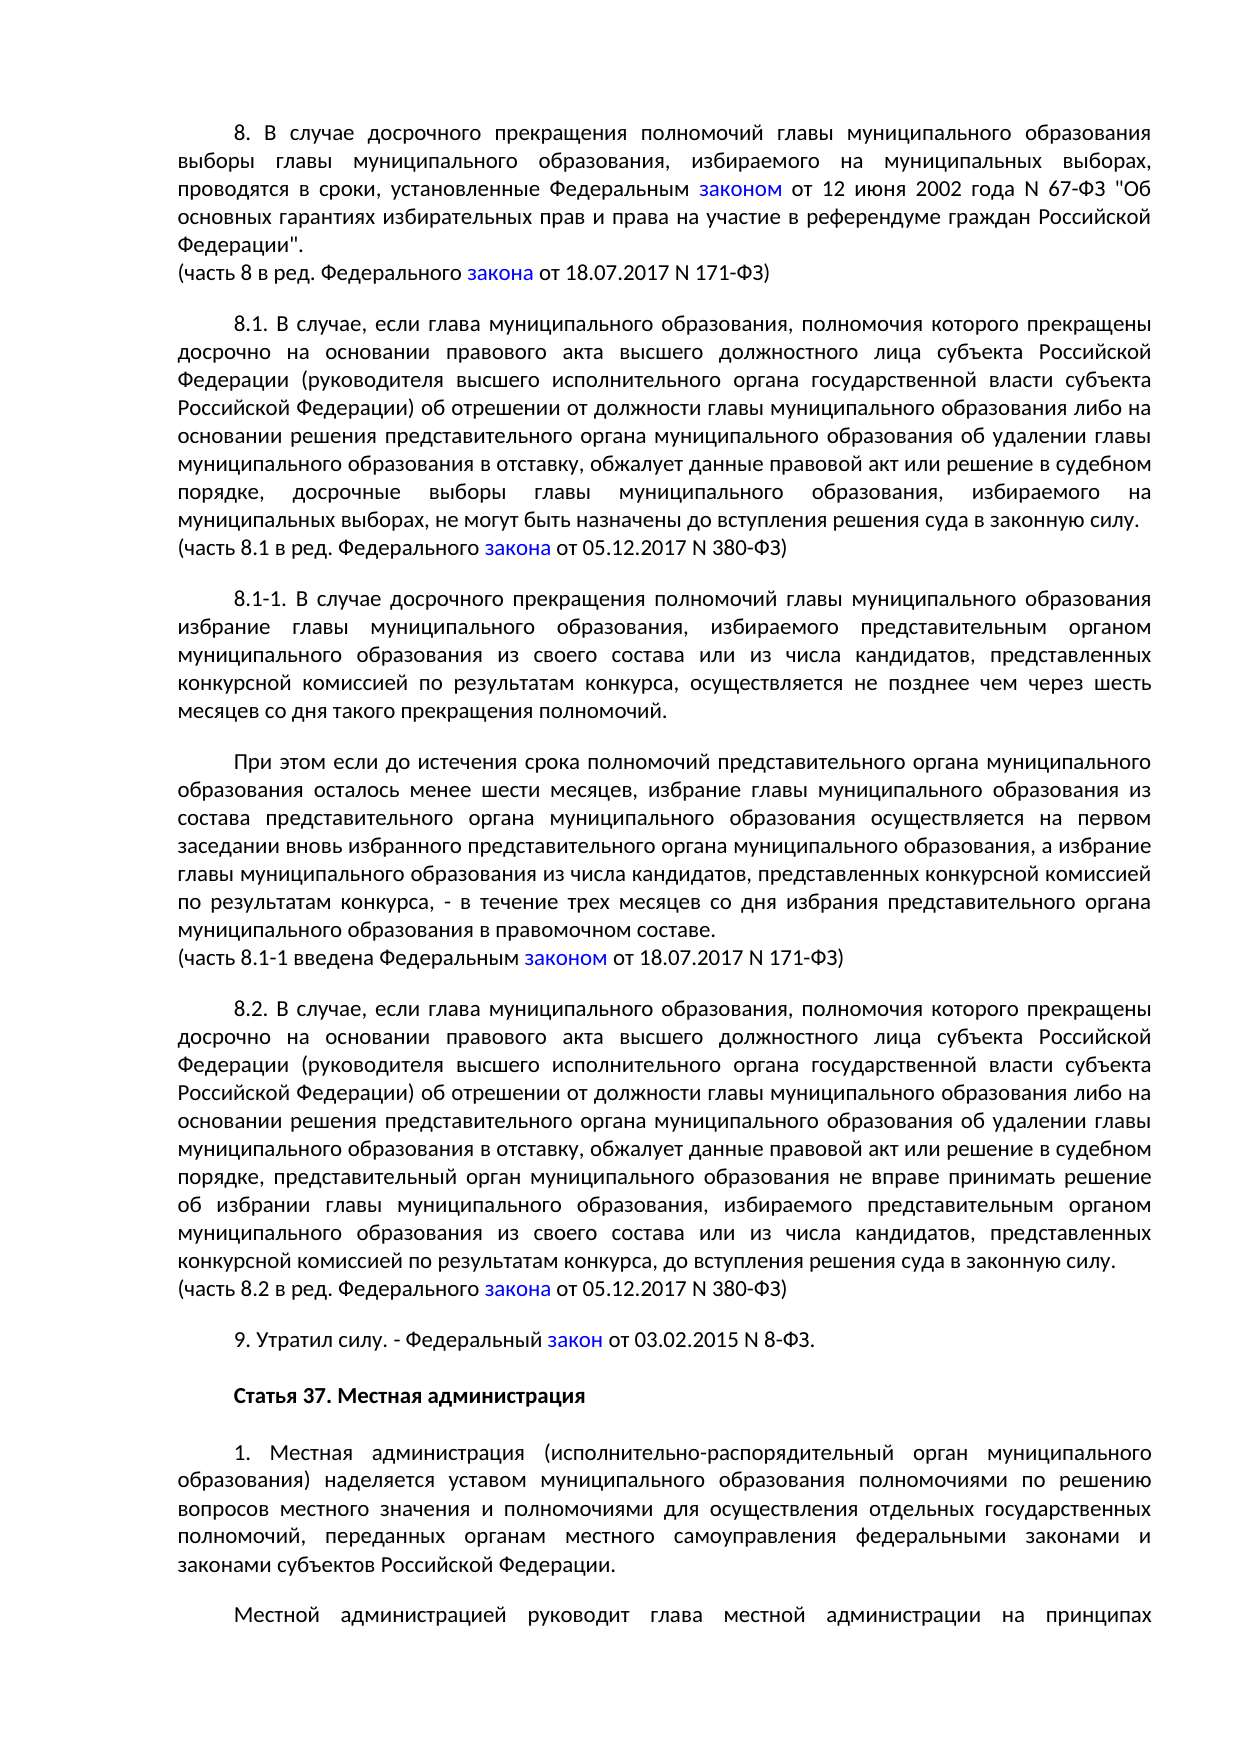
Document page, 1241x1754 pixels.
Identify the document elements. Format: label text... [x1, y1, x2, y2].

text 1. Местная администрация (исполнительно-распорядительный орган муниципального образования) наделяется уставом муниципального образования полномочиями по решению вопросов местного значения и полномочиями для осуществления отдельных государственных полномочий, переданных органам местного самоуправления федеральными законами и законами субъектов Российской Федерации. [177, 1438, 1152, 1578]
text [177, 1601, 1152, 1629]
text При этом если до истечения срока полномочий представительного органа муниципального образования осталось менее шести месяцев, избрание главы муниципального образования из состава представительного органа муниципального образования осуществляется на первом заседании вновь избранного представительного органа муниципального образования, а избрание главы муниципального образования из числа кандидатов, представленных конкурсной комиссией по результатам конкурса, - в течение трех месяцев со дня избрания представительного органа муниципального образования в правомочном составе. [177, 747, 1152, 943]
text (часть 8.2 в ред. Федерального закона от 05.12.2017 N 380-ФЗ) [177, 1274, 1152, 1303]
text (часть 8.1-1 введена Федеральным законом от 18.07.2017 N 171-ФЗ) [177, 943, 1152, 971]
text 8. В случае досрочного прекращения полномочий главы муниципального образования выборы главы муниципального образования, избираемого на муниципальных выборах, проводятся в сроки, установленные Федеральным законом от 12 июня 2002 года N 67-ФЗ "Об основных гарантиях избирательных прав и права на участие в референдуме граждан Российской Федерации". [177, 118, 1152, 258]
title Статья 37. Местная администрация [177, 1382, 1152, 1409]
text 8.2. В случае, если глава муниципального образования, полномочия которого прекращены досрочно на основании правового акта высшего должностного лица субъекта Российской Федерации (руководителя высшего исполнительного органа государственной власти субъекта Российской Федерации) об отрешении от должности главы муниципального образования либо на основании решения представительного органа муниципального образования об удалении главы муниципального образования в отставку, обжалует данные правовой акт или решение в судебном порядке, представительный орган муниципального образования не вправе принимать решение об избрании главы муниципального образования, избираемого представительным органом муниципального образования из своего состава или из числа кандидатов, представленных конкурсной комиссией по результатам конкурса, до вступления решения суда в законную силу. [177, 994, 1152, 1274]
text (часть 8.1 в ред. Федерального закона от 05.12.2017 N 380-ФЗ) [177, 533, 1152, 561]
text (часть 8 в ред. Федерального закона от 18.07.2017 N 171-ФЗ) [177, 258, 1152, 286]
text 9. Утратил силу. - Федеральный закон от 03.02.2015 N 8-ФЗ. [177, 1326, 1152, 1353]
text 8.1. В случае, если глава муниципального образования, полномочия которого прекращены досрочно на основании правового акта высшего должностного лица субъекта Российской Федерации (руководителя высшего исполнительного органа государственной власти субъекта Российской Федерации) об отрешении от должности главы муниципального образования либо на основании решения представительного органа муниципального образования об удалении главы муниципального образования в отставку, обжалует данные правовой акт или решение в судебном порядке, досрочные выборы главы муниципального образования, избираемого на муниципальных выборах, не могут быть назначены до вступления решения суда в законную силу. [177, 309, 1152, 533]
text 8.1-1. В случае досрочного прекращения полномочий главы муниципального образования избрание главы муниципального образования, избираемого представительным органом муниципального образования из своего состава или из числа кандидатов, представленных конкурсной комиссией по результатам конкурса, осуществляется не позднее чем через шесть месяцев со дня такого прекращения полномочий. [177, 584, 1152, 724]
